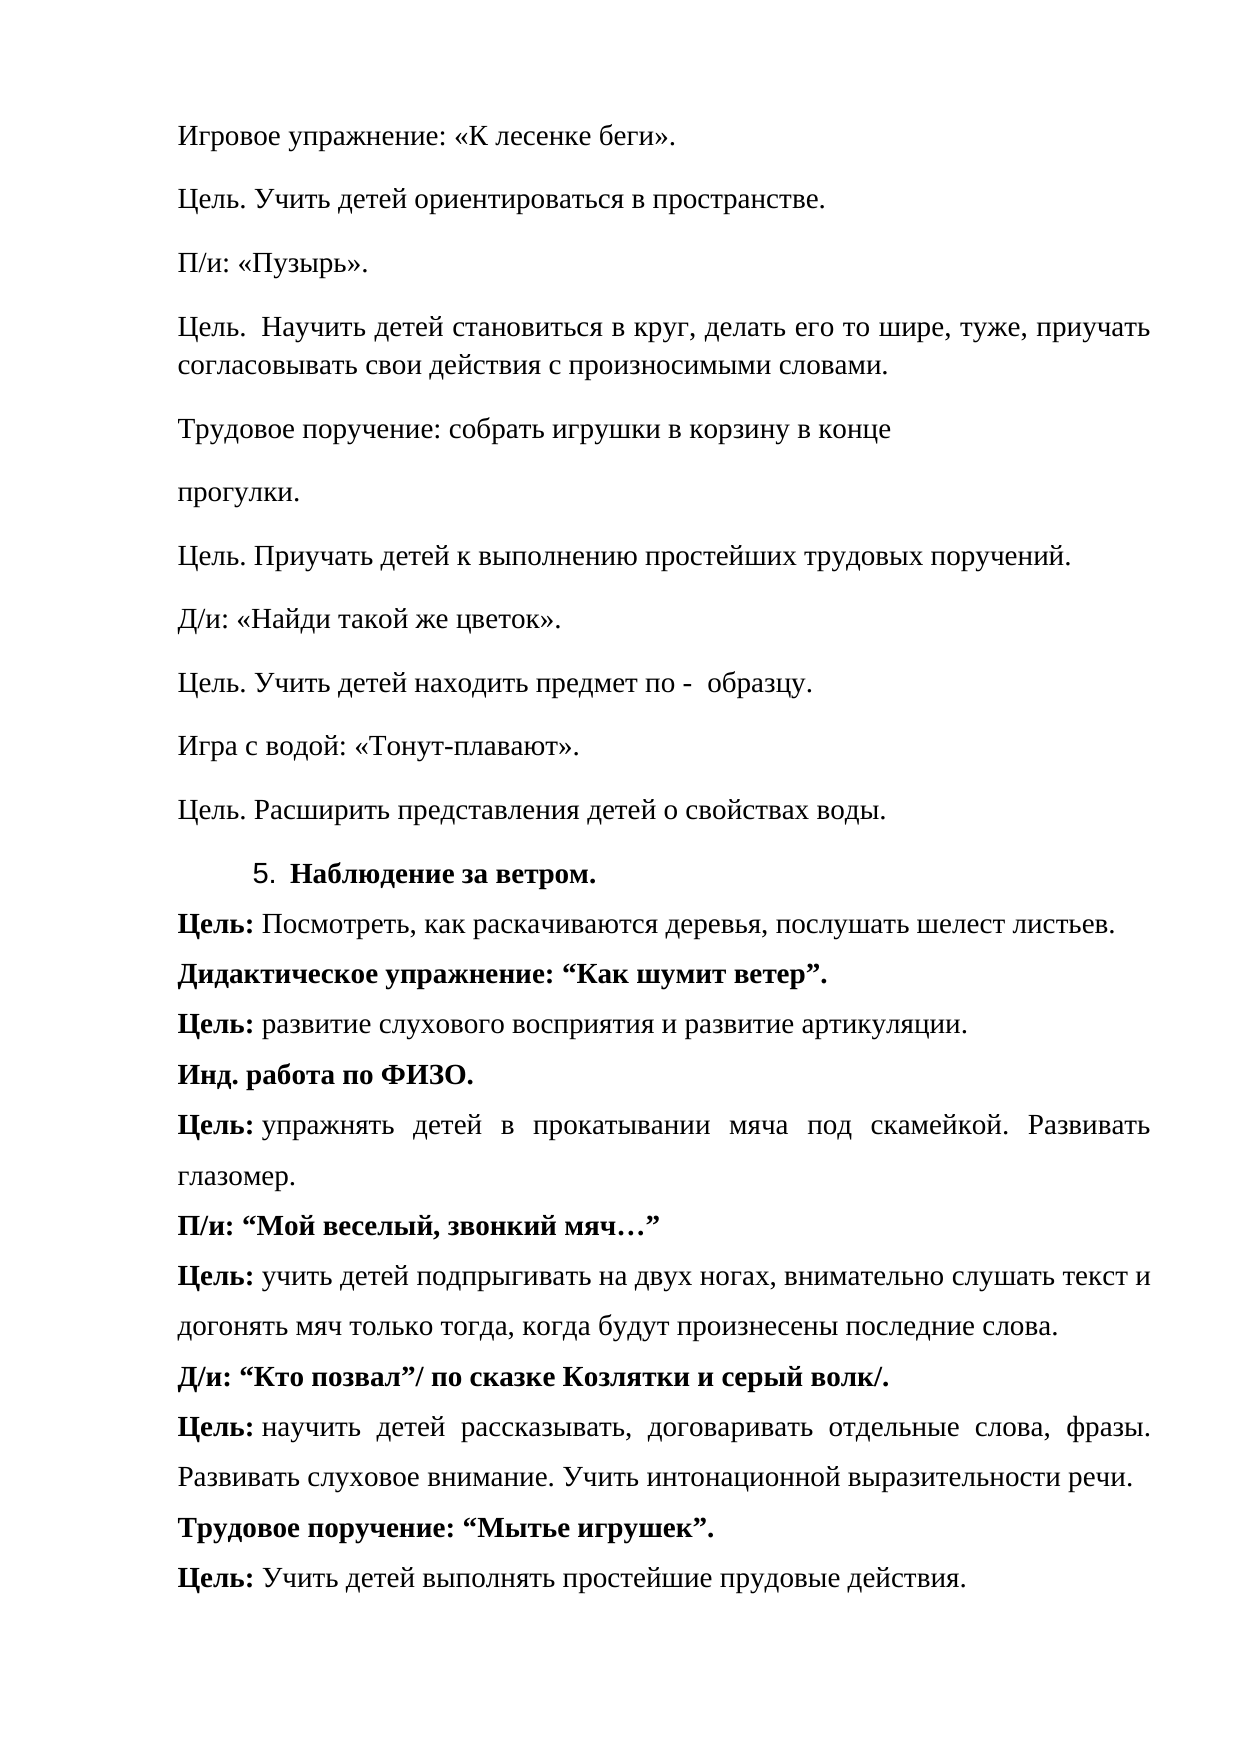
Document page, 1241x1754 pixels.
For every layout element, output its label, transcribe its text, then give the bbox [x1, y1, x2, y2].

text Инд. работа по ФИЗО. [177, 1057, 1152, 1091]
text Игра с водой: «Тонут-плавают». [177, 728, 1152, 762]
text Д/и: “Кто позвал”/ по сказке Козлятки и серый волк/. [177, 1359, 1152, 1392]
text Цель. Научить детей становиться в круг, делать его то шире, туже, приучать согласовывать свои действия с произносимыми словами. [177, 309, 1152, 381]
text Цель: Учить детей выполнять простейшие прудовые действия. [177, 1560, 1152, 1594]
text Цель. Учить детей ориентироваться в пространстве. [177, 182, 1152, 215]
text Дидактическое упражнение: “Как шумит ветер”. [177, 956, 1152, 990]
text П/и: «Пузырь». [177, 245, 1152, 279]
text Цель: упражнять детей в прокатывании мяча под скамейкой. Развивать глазомер. [177, 1107, 1152, 1191]
text Цель. Учить детей находить предмет по - образцу. [177, 665, 1152, 698]
text П/и: “Мой веселый, звонкий мяч…” [177, 1208, 1152, 1241]
text Трудовое поручение: “Мытье игрушек”. [177, 1510, 1152, 1543]
text Цель: Посмотреть, как раскачиваются деревья, послушать шелест листьев. [177, 906, 1152, 939]
text Трудовое поручение: собрать игрушки в корзину в конце [177, 411, 1152, 444]
text Д/и: «Найди такой же цветок». [177, 601, 1152, 635]
text Цель: научить детей рассказывать, договаривать отдельные слова, фразы. Развивать слуховое внимание. Учить интонационной выразительности речи. [177, 1409, 1152, 1493]
text Цель. Приучать детей к выполнению простейших трудовых поручений. [177, 538, 1152, 571]
text Цель: развитие слухового восприятия и развитие артикуляции. [177, 1007, 1152, 1040]
list Наблюдение за ветром. [252, 856, 1152, 889]
text прогулки. [177, 474, 1152, 508]
text Цель: учить детей подпрыгивать на двух ногах, внимательно слушать текст и догонять мяч только тогда, когда будут произнесены последние слова. [177, 1258, 1152, 1342]
text Цель. Расширить представления детей о свойствах воды. [177, 792, 1152, 826]
text Игровое упражнение: «К лесенке беги». [177, 118, 1152, 152]
